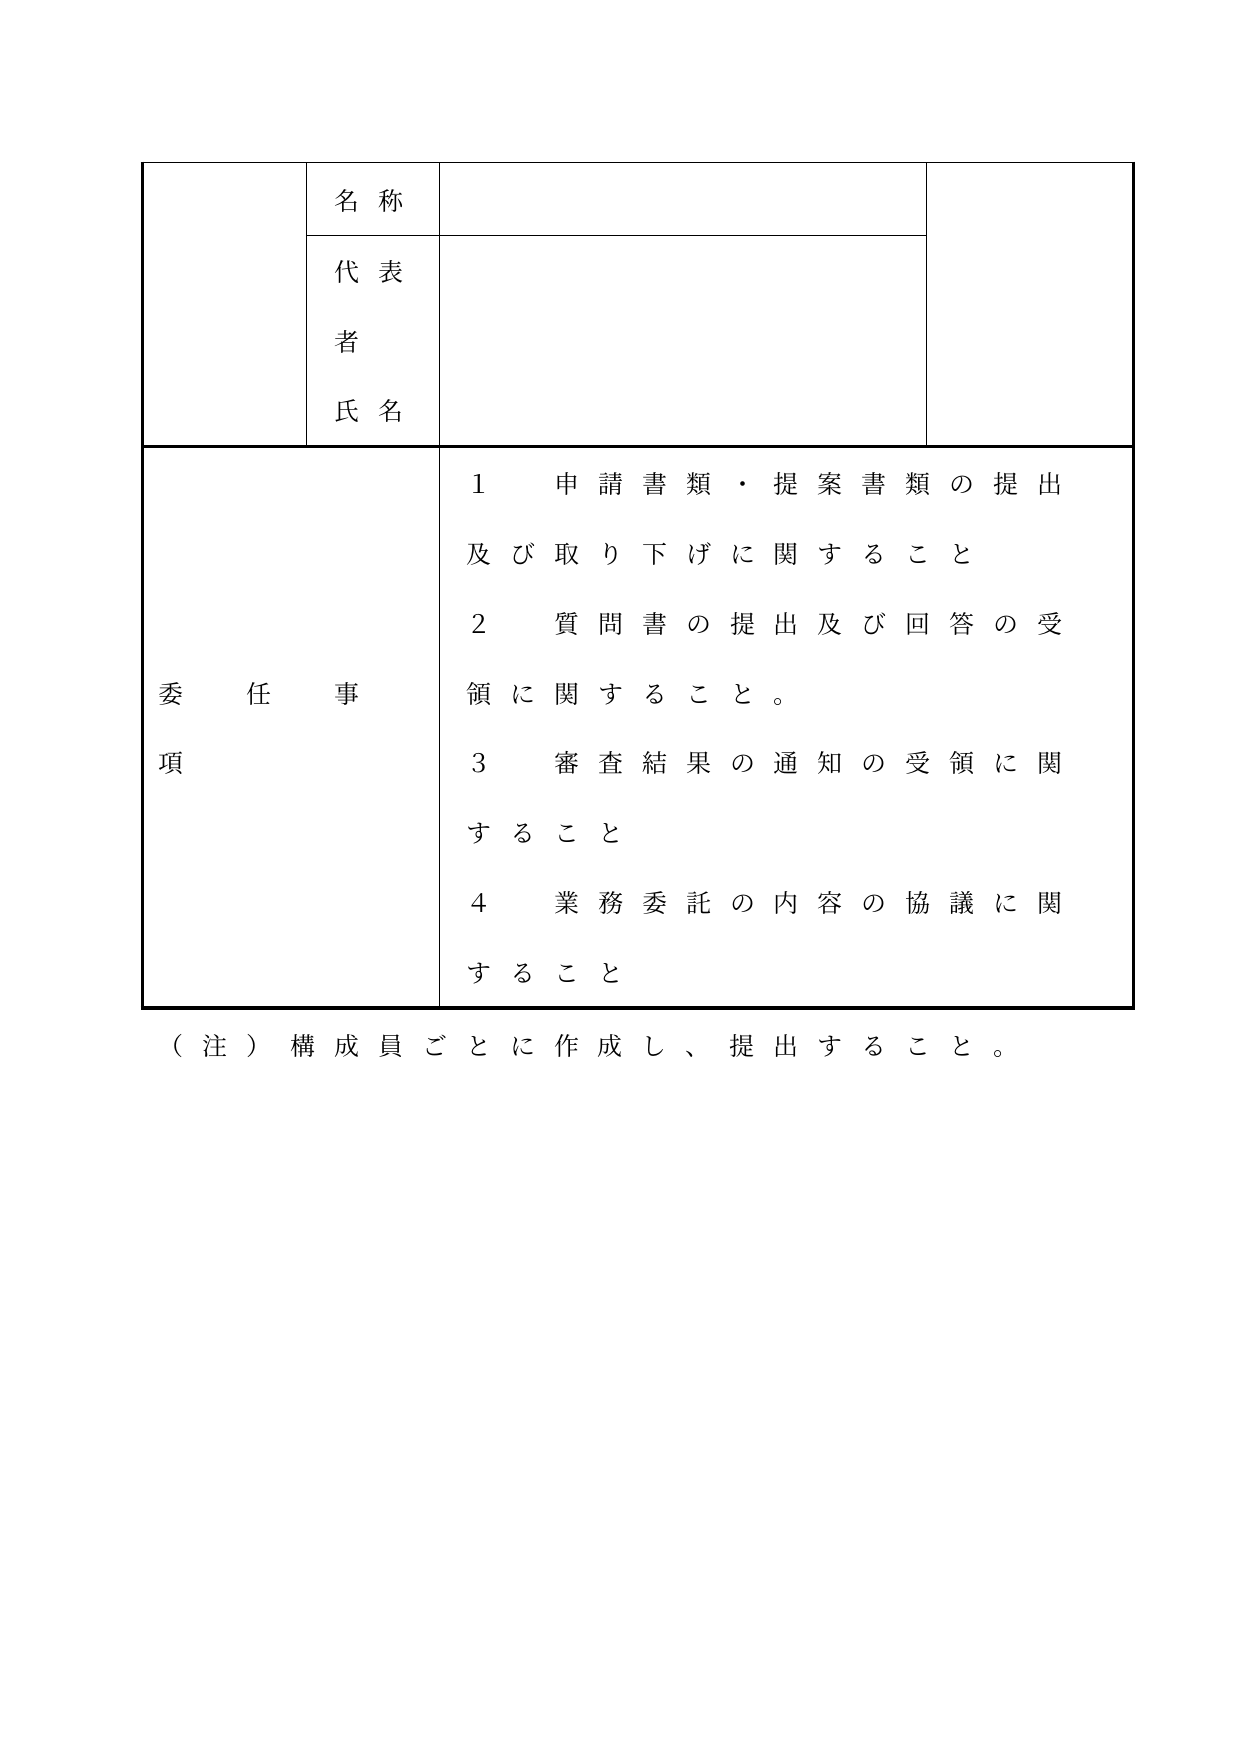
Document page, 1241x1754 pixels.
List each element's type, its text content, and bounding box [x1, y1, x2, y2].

table_cell 商号又は名称 [307, 163, 439, 234]
table_cell １ 申請書類・提案書類の提出及び取り下げに関すること ２ 質問書の提出及び回答の受領に関すること。 ３ 審査結果の通知の受領に関すること ４ 業務委託の内容の協議に関すること [440, 448, 1132, 1006]
table_cell 委 任 事 項 [144, 448, 439, 1006]
table_cell [440, 163, 926, 234]
table_cell 代表者 氏名 [307, 236, 439, 445]
table_cell [440, 236, 926, 445]
text （注）構成員ごとに作成し、提出すること。 [114, 1009, 1126, 1079]
